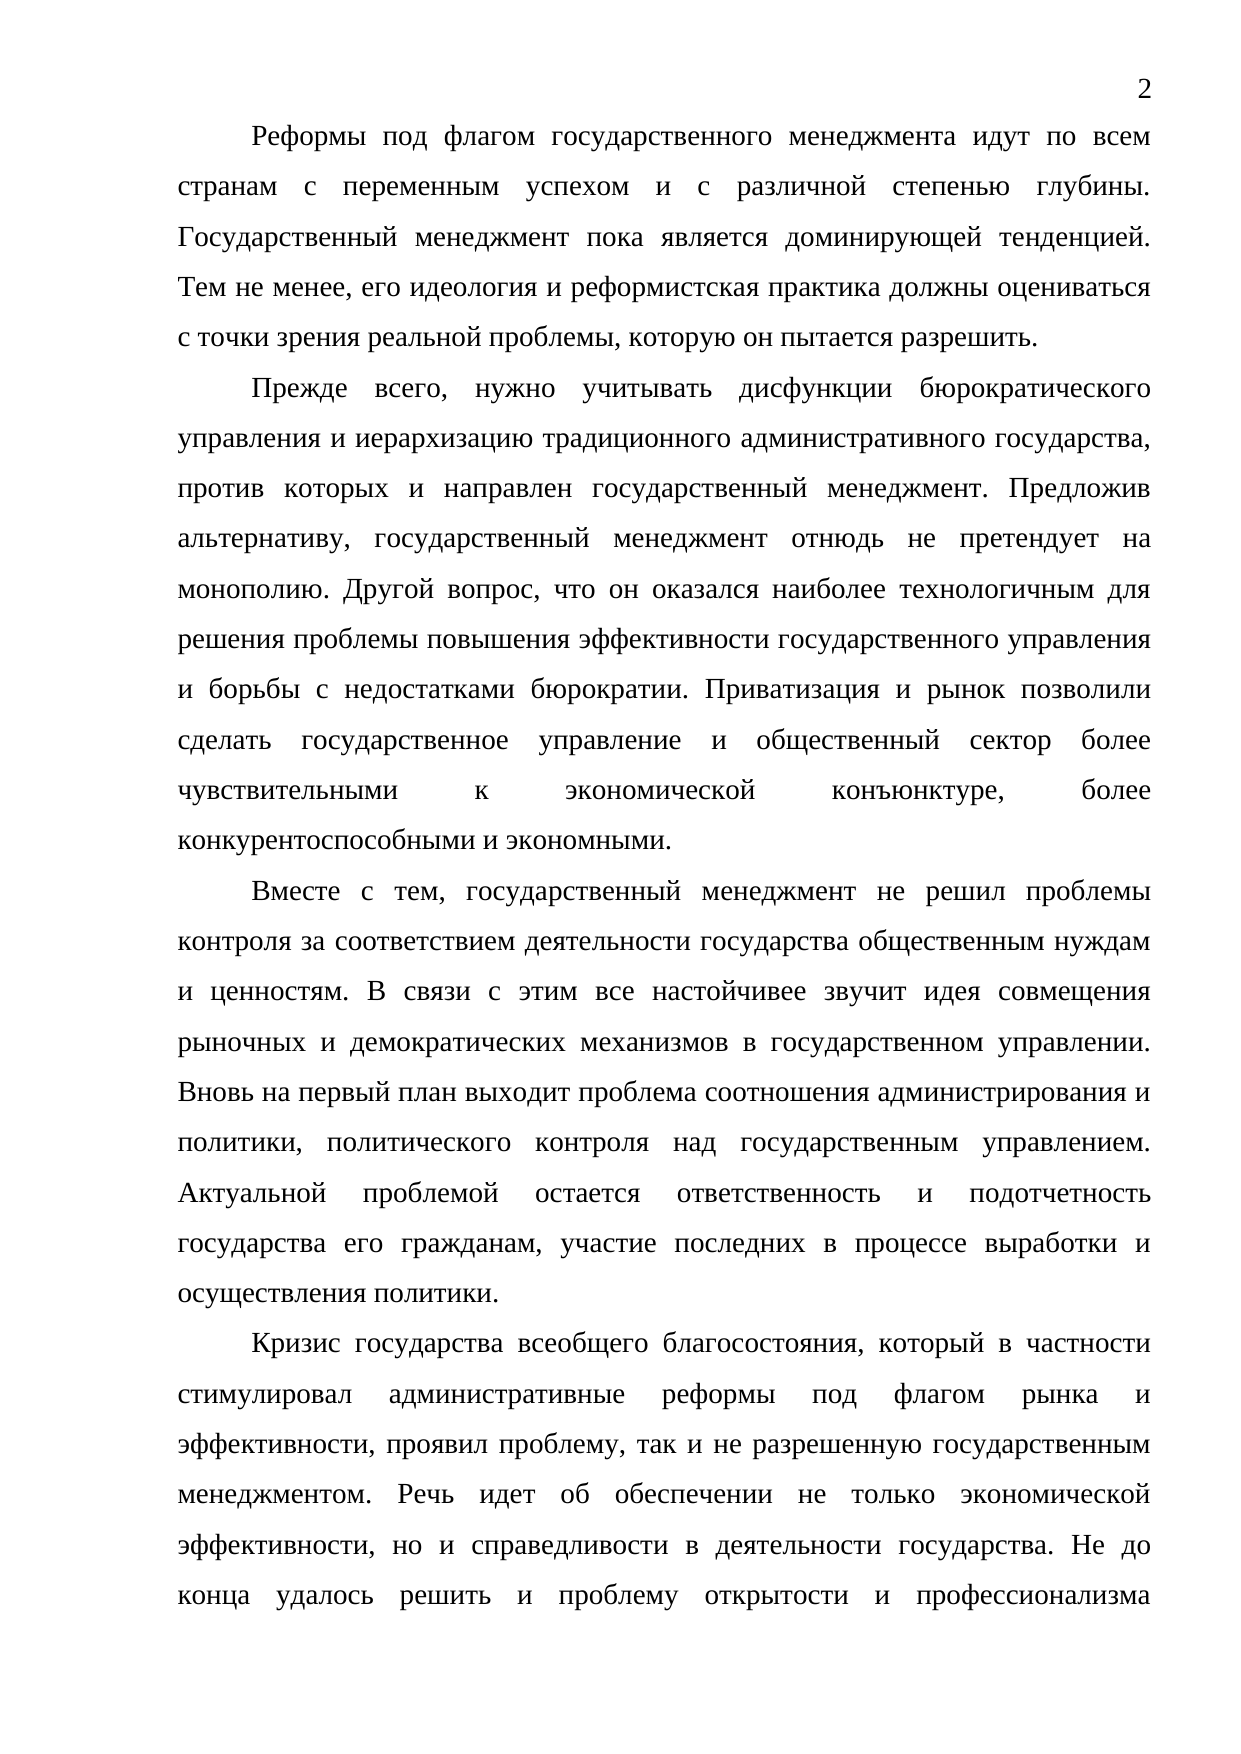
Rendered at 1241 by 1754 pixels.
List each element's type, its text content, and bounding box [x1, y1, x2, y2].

text Вместе с тем, государственный менеджмент не решил проблемы контроля за соответствием деятельности государства общественным нуждам и ценностям. В связи с этим все настойчивее звучит идея совмещения рыночных и демократических механизмов в государственном управлении. Вновь на первый план выходит проблема соотношения администрирования и политики, политического контроля над государственным управлением. Актуальной проблемой остается ответственность и подотчетность государства его гражданам, участие последних в процессе выработки и осуществления политики. [177, 873, 1152, 1309]
text Прежде всего, нужно учитывать дисфункции бюрократического управления и иерархизацию традиционного административного государства, против которых и направлен государственный менеджмент. Предложив альтернативу, государственный менеджмент отнюдь не претендует на монополию. Другой вопрос, что он оказался наиболее технологичным для решения проблемы повышения эффективности государственного управления и борьбы с недостатками бюрократии. Приватизация и рынок позволили сделать государственное управление и общественный сектор более чувствительными к экономической конъюнктуре, более конкурентоспособными и экономными. [177, 370, 1152, 856]
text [177, 1326, 1152, 1611]
text Реформы под флагом государственного менеджмента идут по всем странам с переменным успехом и с различной степенью глубины. Государственный менеджмент пока является доминирующей тенденцией. Тем не менее, его идеология и реформистская практика должны оцениваться с точки зрения реальной проблемы, которую он пытается разрешить. [177, 118, 1152, 353]
